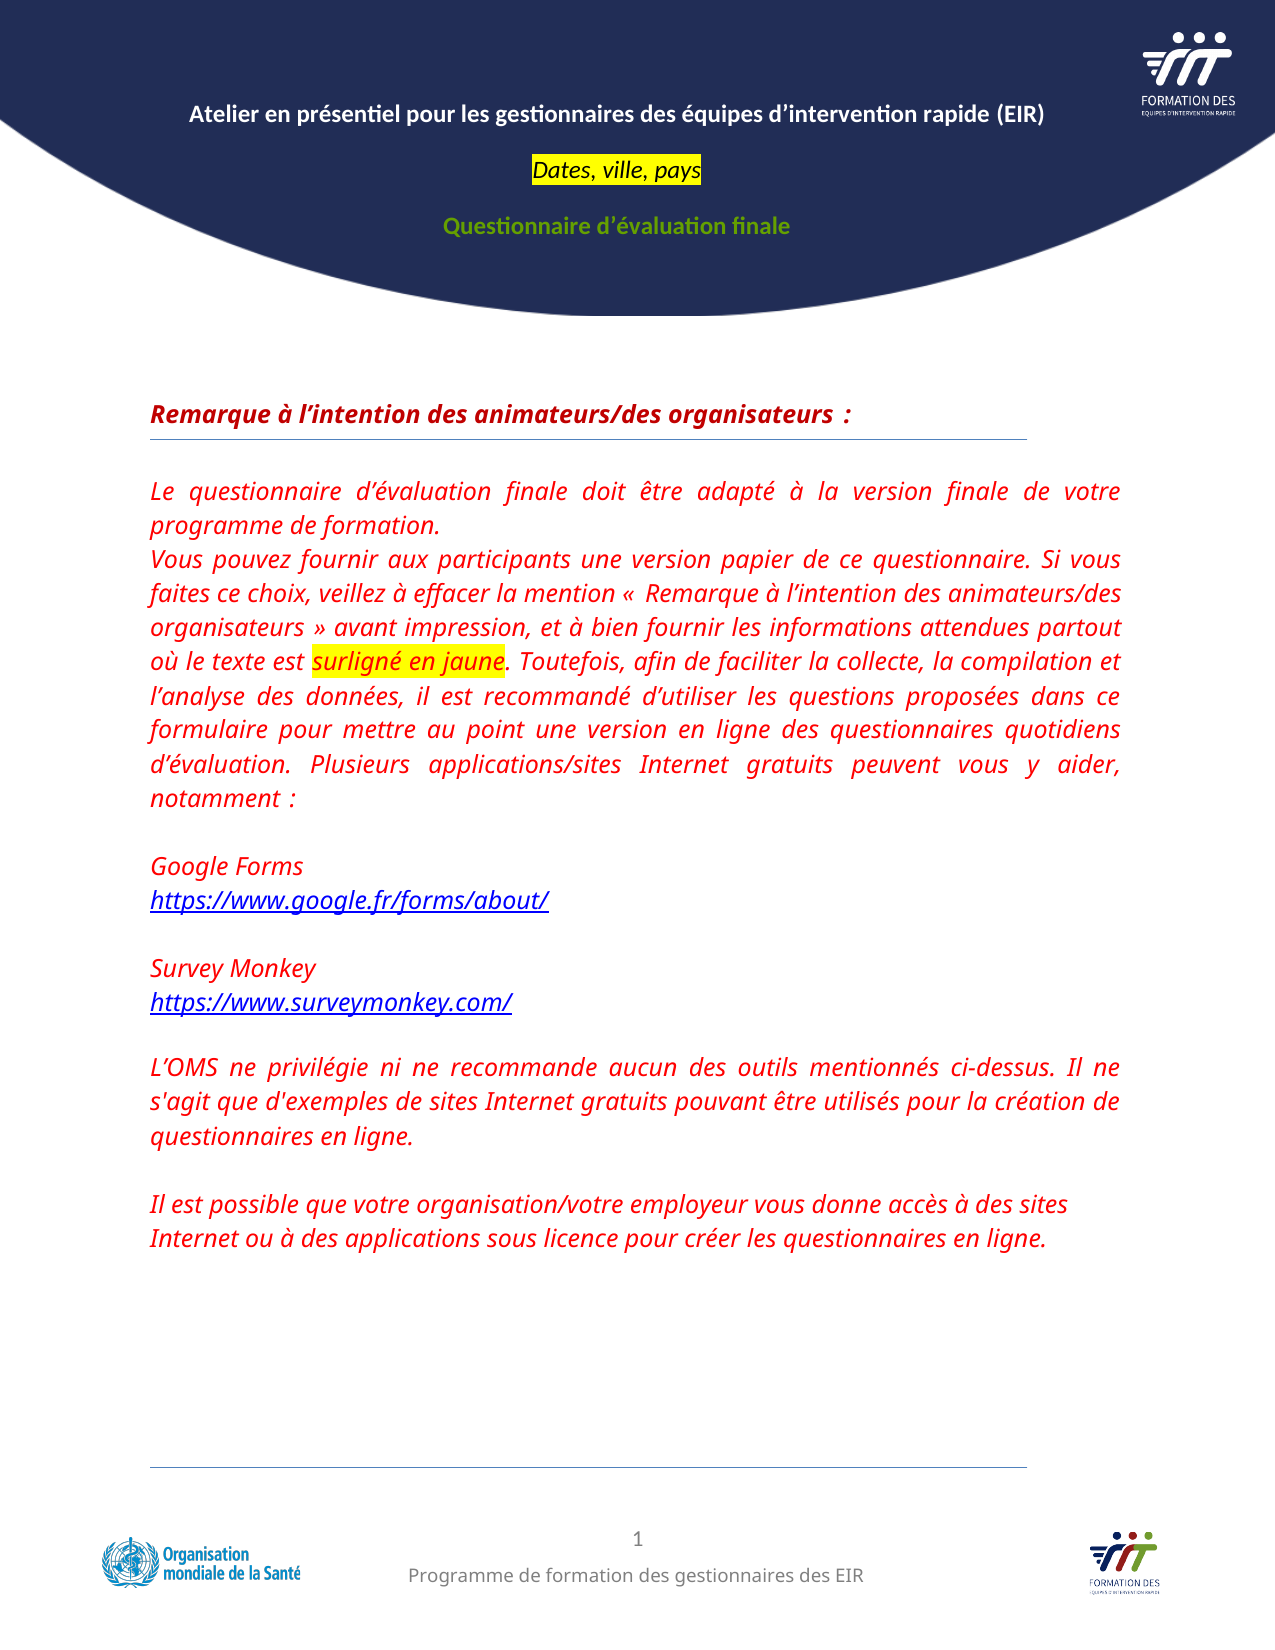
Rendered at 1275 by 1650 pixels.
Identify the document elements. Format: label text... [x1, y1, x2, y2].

text Survey Monkey [150, 951, 1125, 985]
picture [1141, 31, 1236, 117]
text Vous pouvez fournir aux participants une version papier de ce questionnaire. Si vous faites ce choix, veillez à effacer la mention « Remarque à lʼintention des animateurs/des organisateurs » avant impression, et à bien fournir les informations attendues partout où le texte est surligné en jaune. Toutefois, afin de faciliter la collecte, la compilation et lʼanalyse des données, il est recommandé dʼutiliser les questions proposées dans ce formulaire pour mettre au point une version en ligne des questionnaires quotidiens dʼévaluation. Plusieurs applications/sites Internet gratuits peuvent vous y aider, notamment : [150, 542, 1125, 814]
text Le questionnaire dʼévaluation finale doit être adapté à la version finale de votre programme de formation. [150, 474, 1125, 542]
text Remarque à lʼintention des animateurs/des organisateurs : [150, 396, 1027, 439]
text Il est possible que votre organisation/votre employeur vous donne accès à des sites Internet ou à des applications sous licence pour créer les questionnaires en ligne. [150, 1186, 1125, 1254]
text https://www.google.fr/forms/about/ [150, 882, 1125, 917]
text https://www.surveymonkey.com/ [150, 985, 1125, 1019]
picture [102, 1537, 301, 1588]
picture [1089, 1532, 1160, 1595]
text Google Forms [150, 848, 1125, 882]
picture [102, 1569, 124, 1588]
text LʼOMS ne privilégie ni ne recommande aucun des outils mentionnés ci-dessus. Il ne s'agit que d'exemples de sites Internet gratuits pouvant être utilisés pour la création de questionnaires en ligne. [150, 1050, 1125, 1152]
